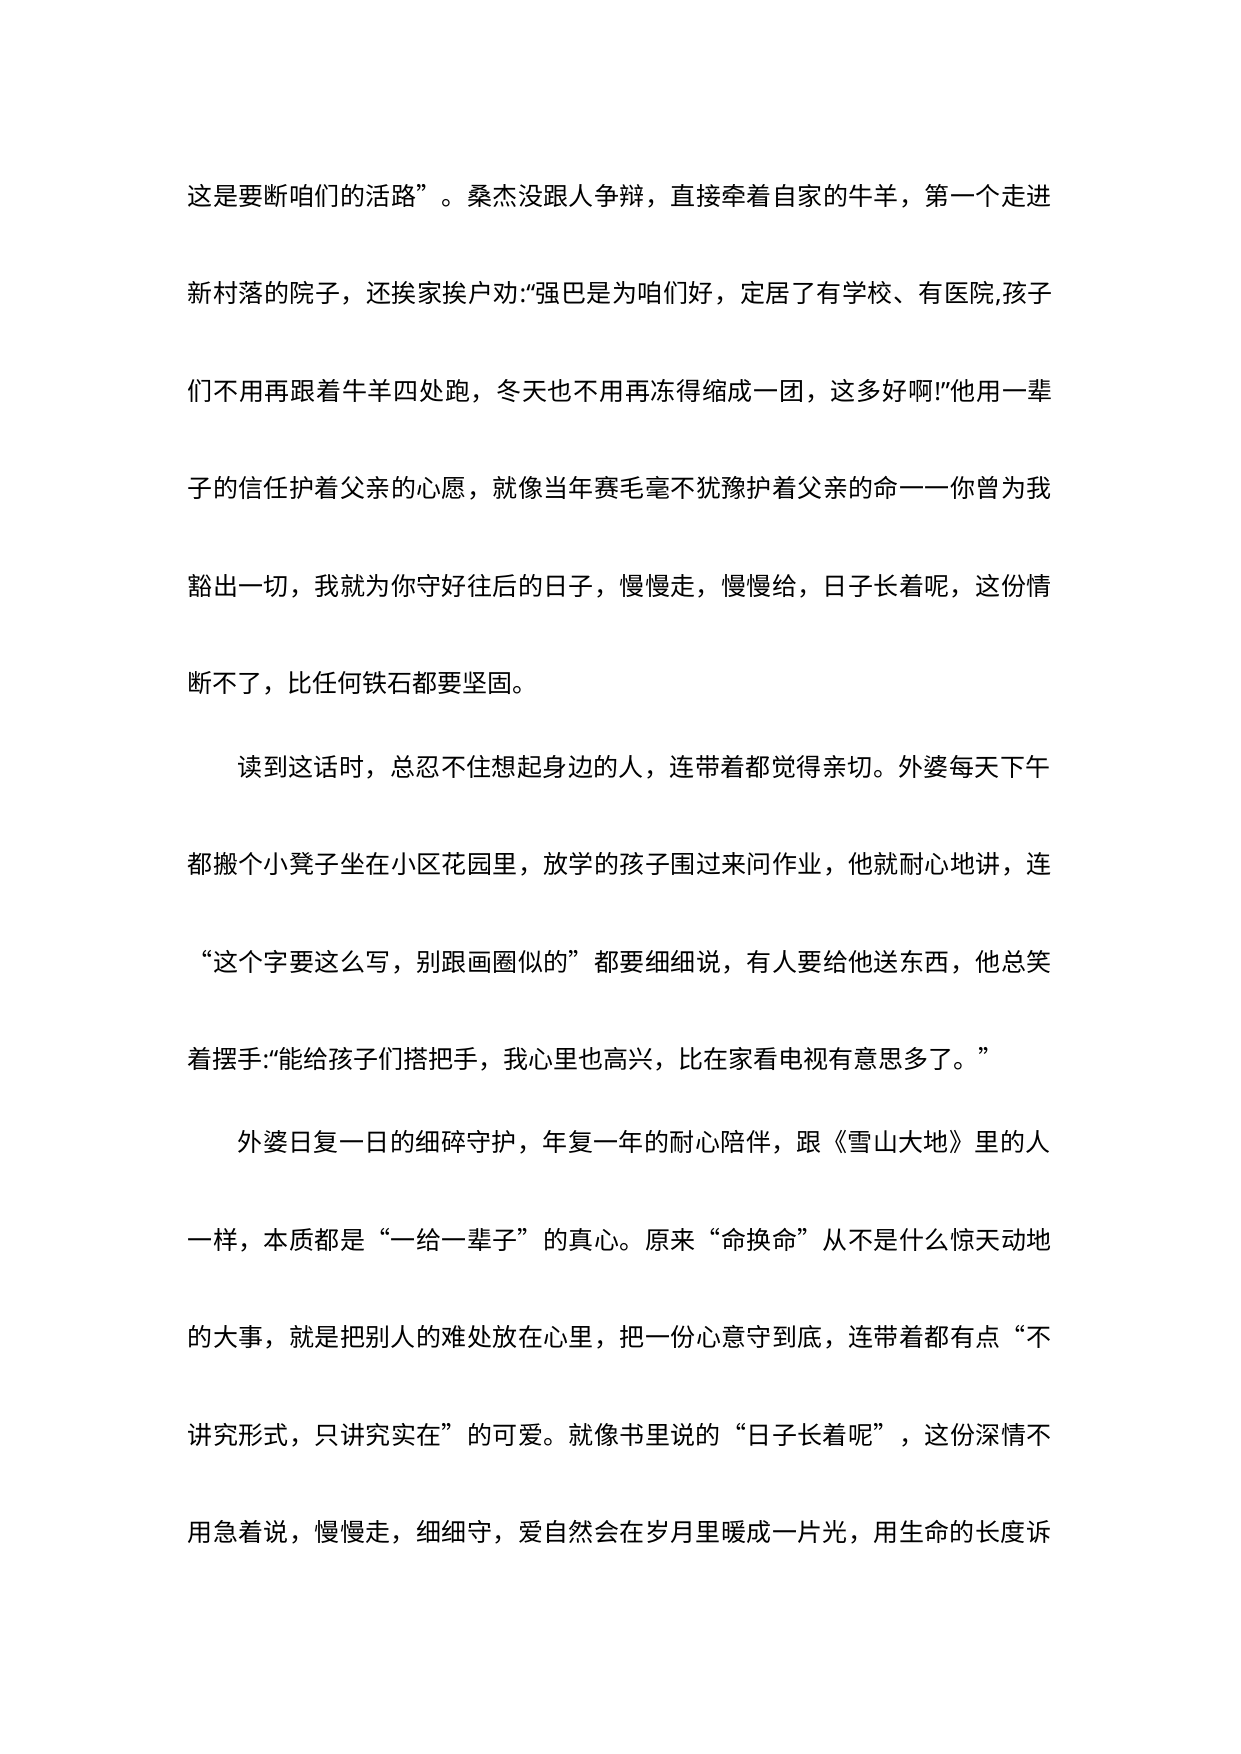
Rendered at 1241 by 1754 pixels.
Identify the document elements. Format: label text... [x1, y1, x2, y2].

text 读到这话时，总忍不住想起身边的人，连带着都觉得亲切。外婆每天下午都搬个小凳子坐在小区花园里，放学的孩子围过来问作业，他就耐心地讲，连“这个字要这么写，别跟画圈似的”都要细细说，有人要给他送东西，他总笑着摆手:“能给孩子们搭把手，我心里也高兴，比在家看电视有意思多了。” [187, 733, 1053, 1090]
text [187, 1108, 1053, 1563]
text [187, 162, 1053, 714]
